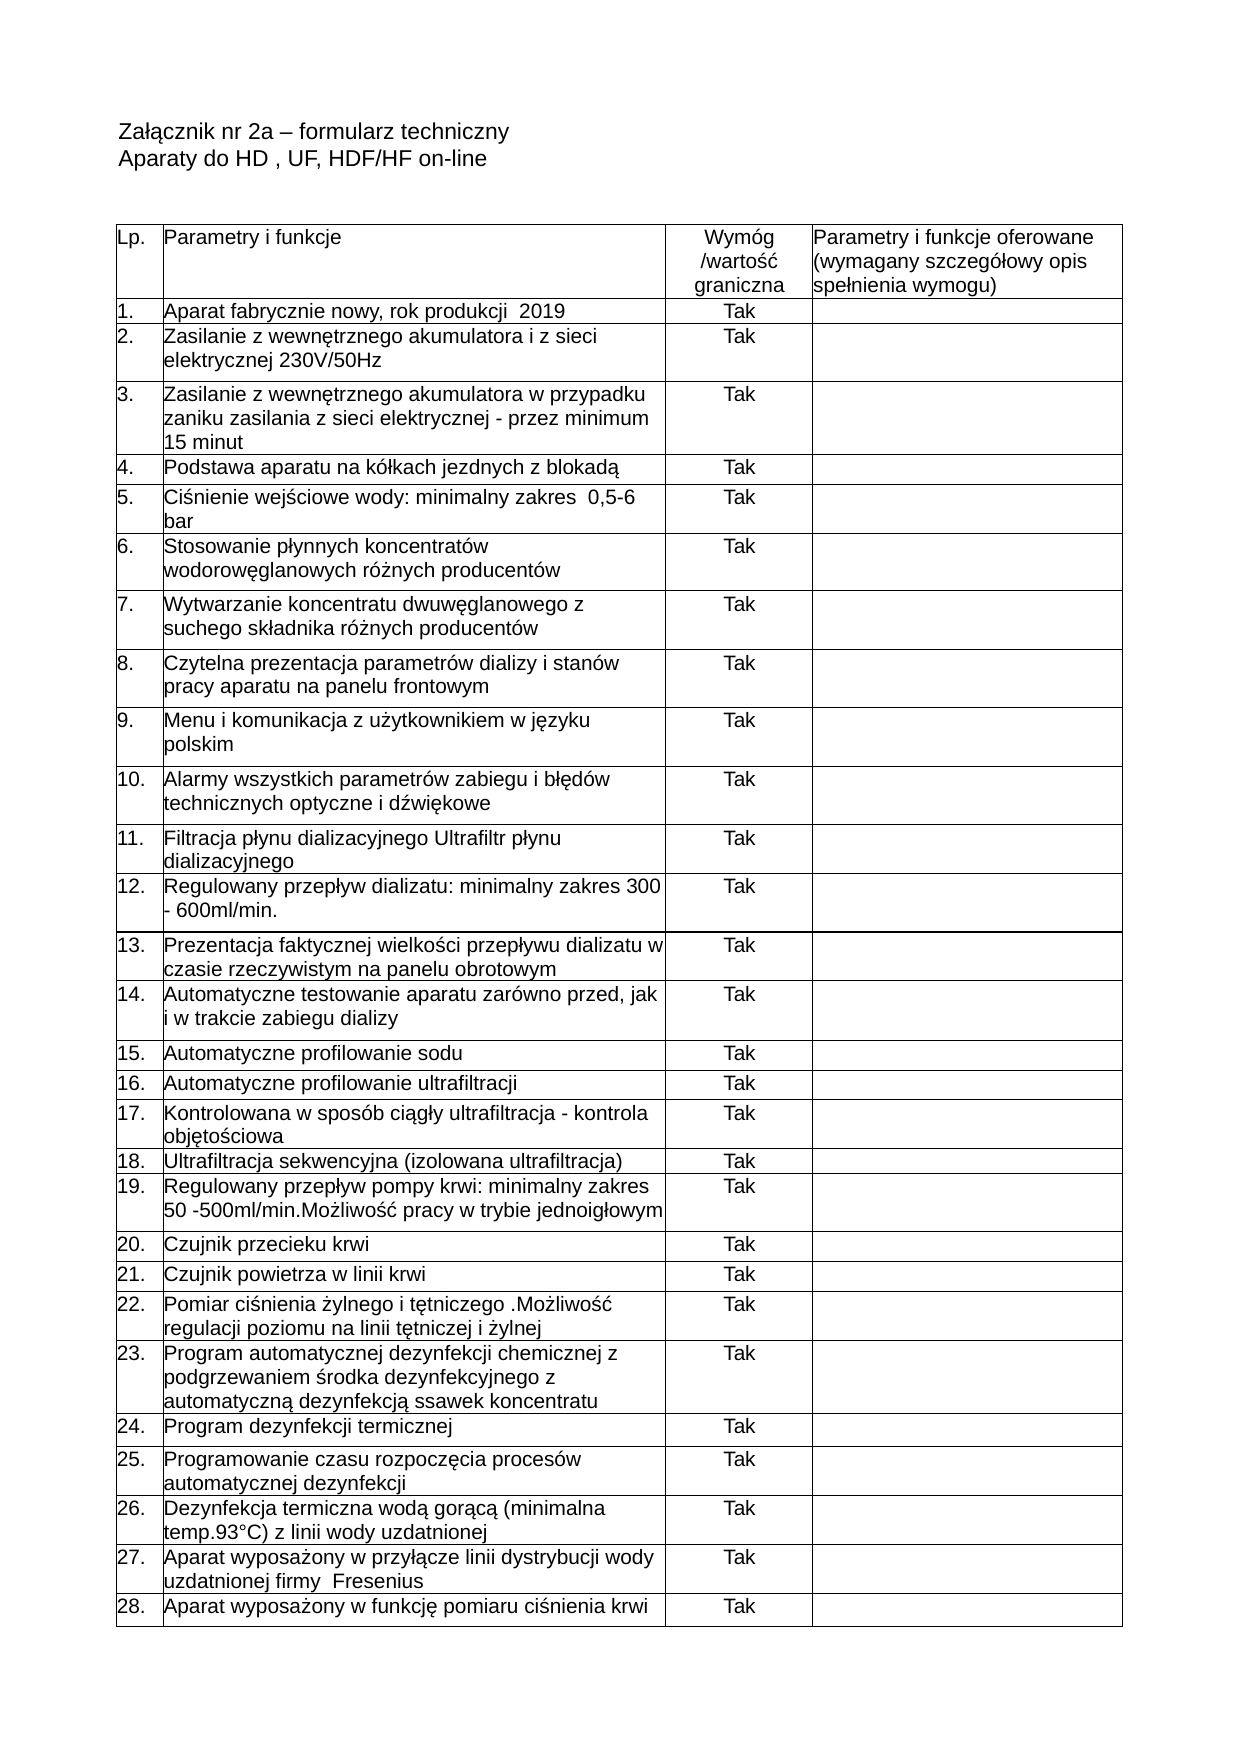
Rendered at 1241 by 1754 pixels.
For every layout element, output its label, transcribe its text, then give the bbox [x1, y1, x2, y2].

table_cell Czujnik powietrza w linii krwi [164, 1262, 665, 1291]
table_cell Tak [666, 1545, 812, 1593]
table_cell 3. [117, 382, 163, 454]
table_cell Tak [666, 1414, 812, 1446]
table_cell Czytelna prezentacja parametrów dializy i stanów pracy aparatu na panelu frontowym [164, 650, 665, 707]
table_cell [813, 708, 1122, 766]
table_cell 19. [117, 1174, 163, 1231]
table_cell Pomiar ciśnienia żylnego i tętniczego .Możliwość regulacji poziomu na linii tętniczej i żylnej [164, 1292, 665, 1339]
table_cell [813, 1447, 1122, 1495]
table_cell Ultrafiltracja sekwencyjna (izolowana ultrafiltracja) [164, 1149, 665, 1173]
table_cell [813, 1071, 1122, 1099]
table_cell Tak [666, 1174, 812, 1231]
table_cell 26. [117, 1496, 163, 1544]
table_cell [813, 767, 1122, 824]
table_cell 27. [117, 1545, 163, 1593]
table_cell Tak [666, 933, 812, 980]
table_cell 22. [117, 1292, 163, 1339]
text Załącznik nr 2a – formularz techniczny [118, 118, 1122, 144]
table_cell 10. [117, 767, 163, 824]
table_cell Tak [666, 299, 812, 323]
table_cell Tak [666, 1292, 812, 1339]
table_cell Prezentacja faktycznej wielkości przepływu dializatu w czasie rzeczywistym na panelu obrotowym [164, 933, 665, 980]
table_cell [813, 1232, 1122, 1261]
table_cell Tak [666, 1496, 812, 1544]
table_header Wymóg /wartość graniczna [666, 225, 812, 298]
table_cell Wytwarzanie koncentratu dwuwęglanowego z suchego składnika różnych producentów [164, 591, 665, 649]
table_cell [813, 1292, 1122, 1339]
table_cell Dezynfekcja termiczna wodą gorącą (minimalna temp.93°C) z linii wody uzdatnionej [164, 1496, 665, 1544]
table_cell Tak [666, 534, 812, 590]
table_cell Program dezynfekcji termicznej [164, 1414, 665, 1446]
table_cell 14. [117, 981, 163, 1040]
table_cell 6. [117, 534, 163, 590]
table_cell Aparat wyposażony w przyłącze linii dystrybucji wody uzdatnionej firmy Fresenius [164, 1545, 665, 1593]
table_cell Automatyczne testowanie aparatu zarówno przed, jak i w trakcie zabiegu dializy [164, 981, 665, 1040]
table_cell 11. [117, 825, 163, 873]
table_cell 18. [117, 1149, 163, 1173]
table_cell Programowanie czasu rozpoczęcia procesów automatycznej dezynfekcji [164, 1447, 665, 1495]
table_cell Tak [666, 1232, 812, 1261]
table_cell [813, 1341, 1122, 1412]
table_cell Tak [666, 650, 812, 707]
table_cell Filtracja płynu dializacyjnego Ultrafiltr płynu dializacyjnego [164, 825, 665, 873]
table_cell Aparat fabrycznie nowy, rok produkcji 2019 [164, 299, 665, 323]
table_cell Tak [666, 591, 812, 649]
table_cell Regulowany przepływ dializatu: minimalny zakres 300 - 600ml/min. [164, 874, 665, 931]
table_header Parametry i funkcje [164, 225, 665, 298]
table_cell Tak [666, 1149, 812, 1173]
table_cell 4. [117, 455, 163, 484]
table_cell Tak [666, 1071, 812, 1099]
table_cell Zasilanie z wewnętrznego akumulatora i z sieci elektrycznej 230V/50Hz [164, 324, 665, 381]
table_cell 16. [117, 1071, 163, 1099]
table_cell [813, 1262, 1122, 1291]
table_cell Tak [666, 708, 812, 766]
table_cell [813, 825, 1122, 873]
table_cell 8. [117, 650, 163, 707]
table_cell [813, 1100, 1122, 1148]
table_cell 25. [117, 1447, 163, 1495]
table_cell Menu i komunikacja z użytkownikiem w języku polskim [164, 708, 665, 766]
table_cell Tak [666, 874, 812, 931]
table_cell Tak [666, 981, 812, 1040]
table_cell [813, 324, 1122, 381]
table_cell 20. [117, 1232, 163, 1261]
table_cell [813, 534, 1122, 590]
table_cell 12. [117, 874, 163, 931]
table_cell [813, 1149, 1122, 1173]
table_cell Automatyczne profilowanie ultrafiltracji [164, 1071, 665, 1099]
table_cell 9. [117, 708, 163, 766]
table_cell Tak [666, 455, 812, 484]
table_cell Tak [666, 1447, 812, 1495]
table_cell [813, 455, 1122, 484]
table_cell [813, 933, 1122, 980]
table_cell Ciśnienie wejściowe wody: minimalny zakres 0,5-6 bar [164, 485, 665, 533]
table_cell 23. [117, 1341, 163, 1412]
table_cell 1. [117, 299, 163, 323]
table_cell [813, 981, 1122, 1040]
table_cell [164, 1594, 665, 1626]
table_cell 13. [117, 933, 163, 980]
table_cell [813, 485, 1122, 533]
table_cell Tak [666, 1262, 812, 1291]
table_cell Tak [666, 825, 812, 873]
table_header Lp. [117, 225, 163, 298]
table_cell Tak [666, 382, 812, 454]
table_cell Tak [666, 1594, 812, 1626]
table_cell [813, 299, 1122, 323]
table_cell 15. [117, 1041, 163, 1070]
table_cell Alarmy wszystkich parametrów zabiegu i błędów technicznych optyczne i dźwiękowe [164, 767, 665, 824]
table_cell Tak [666, 1341, 812, 1412]
table_cell [813, 382, 1122, 454]
table_header Parametry i funkcje oferowane (wymagany szczegółowy opis spełnienia wymogu) [813, 225, 1122, 298]
table_cell [813, 1496, 1122, 1544]
table_cell [813, 1545, 1122, 1593]
table_cell Czujnik przecieku krwi [164, 1232, 665, 1261]
table_cell 17. [117, 1100, 163, 1148]
table_cell Tak [666, 1100, 812, 1148]
table_cell Stosowanie płynnych koncentratów wodorowęglanowych różnych producentów [164, 534, 665, 590]
table_cell [813, 874, 1122, 931]
table_cell 24. [117, 1414, 163, 1446]
table_cell [813, 1174, 1122, 1231]
table_cell Tak [666, 485, 812, 533]
table_cell Zasilanie z wewnętrznego akumulatora w przypadku zaniku zasilania z sieci elektrycznej - przez minimum 15 minut [164, 382, 665, 454]
table_cell Podstawa aparatu na kółkach jezdnych z blokadą [164, 455, 665, 484]
table_cell 21. [117, 1262, 163, 1291]
table_cell 2. [117, 324, 163, 381]
table_cell Tak [666, 1041, 812, 1070]
table_cell 28. [117, 1594, 163, 1626]
table_cell Regulowany przepływ pompy krwi: minimalny zakres 50 -500ml/min.Możliwość pracy w trybie jednoigłowym [164, 1174, 665, 1231]
table_cell Kontrolowana w sposób ciągły ultrafiltracja - kontrola objętościowa [164, 1100, 665, 1148]
table_cell 5. [117, 485, 163, 533]
table_cell Tak [666, 767, 812, 824]
table_cell Tak [666, 324, 812, 381]
table_cell [813, 1041, 1122, 1070]
table_cell [813, 1594, 1122, 1626]
table_cell Program automatycznej dezynfekcji chemicznej z podgrzewaniem środka dezynfekcyjnego z automatyczną dezynfekcją ssawek koncentratu [164, 1341, 665, 1412]
table_cell [813, 1414, 1122, 1446]
table_cell 7. [117, 591, 163, 649]
table_cell Automatyczne profilowanie sodu [164, 1041, 665, 1070]
text Aparaty do HD , UF, HDF/HF on-line [118, 144, 1122, 171]
table_cell [813, 591, 1122, 649]
table_cell [813, 650, 1122, 707]
